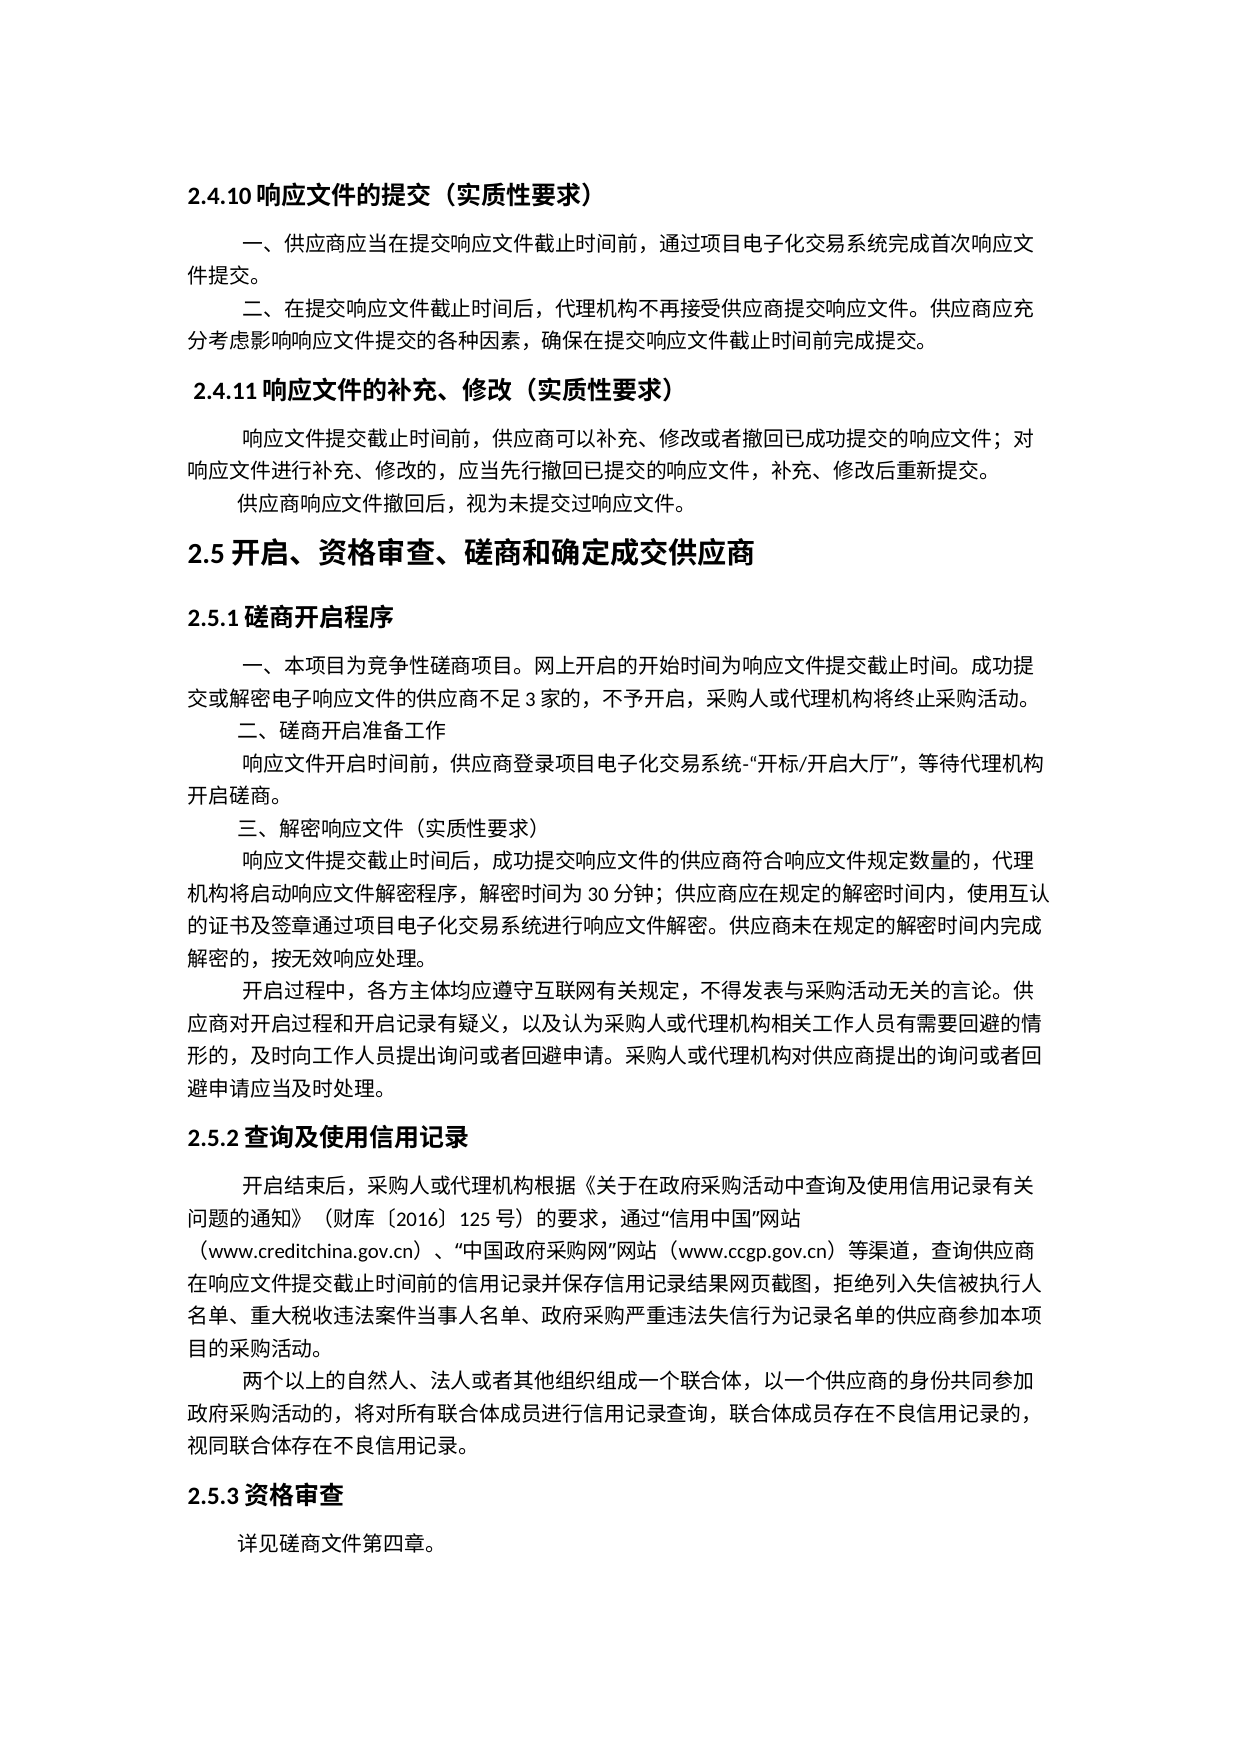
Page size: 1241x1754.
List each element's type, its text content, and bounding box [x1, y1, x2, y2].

text 2.5.3资格审查 [187, 1462, 1053, 1527]
text 两个以上的自然人、法人或者其他组织组成一个联合体，以一个供应商的身份共同参加政府采购活动的，将对所有联合体成员进行信用记录查询，联合体成员存在不良信用记录的，视同联合体存在不良信用记录。 [187, 1364, 1053, 1462]
text 三、解密响应文件（实质性要求） [187, 812, 1053, 844]
text 开启结束后，采购人或代理机构根据《关于在政府采购活动中查询及使用信用记录有关问题的通知》（财库〔2016〕125号）的要求，通过“信用中国”网站（www.creditchina.gov.cn）、“中国政府采购网”网站（www.ccgp.gov.cn）等渠道，查询供应商在响应文件提交截止时间前的信用记录并保存信用记录结果网页截图，拒绝列入失信被执行人名单、重大税收违法案件当事人名单、政府采购严重违法失信行为记录名单的供应商参加本项目的采购活动。 [187, 1169, 1053, 1364]
text 2.5.2查询及使用信用记录 [187, 1104, 1053, 1169]
text 一、供应商应当在提交响应文件截止时间前，通过项目电子化交易系统完成首次响应文件提交。 [187, 227, 1053, 292]
text 2.5.1磋商开启程序 [187, 584, 1053, 649]
text 2.4.10响应文件的提交（实质性要求） [187, 162, 1053, 227]
text 响应文件提交截止时间后，成功提交响应文件的供应商符合响应文件规定数量的，代理机构将启动响应文件解密程序，解密时间为30分钟；供应商应在规定的解密时间内，使用互认的证书及签章通过项目电子化交易系统进行响应文件解密。供应商未在规定的解密时间内完成解密的，按无效响应处理。 [187, 844, 1053, 974]
text 2.5开启、资格审查、磋商和确定成交供应商 [187, 519, 1053, 584]
text 响应文件提交截止时间前，供应商可以补充、修改或者撤回已成功提交的响应文件；对响应文件进行补充、修改的，应当先行撤回已提交的响应文件，补充、修改后重新提交。 [187, 422, 1053, 487]
text 响应文件开启时间前，供应商登录项目电子化交易系统-“开标/开启大厅”，等待代理机构开启磋商。 [187, 747, 1053, 812]
text 开启过程中，各方主体均应遵守互联网有关规定，不得发表与采购活动无关的言论。供应商对开启过程和开启记录有疑义，以及认为采购人或代理机构相关工作人员有需要回避的情形的，及时向工作人员提出询问或者回避申请。采购人或代理机构对供应商提出的询问或者回避申请应当及时处理。 [187, 974, 1053, 1104]
text 二、磋商开启准备工作 [187, 714, 1053, 747]
text 2.4.11响应文件的补充、修改（实质性要求） [187, 357, 1053, 422]
text 详见磋商文件第四章。 [187, 1527, 1053, 1559]
text 供应商响应文件撤回后，视为未提交过响应文件。 [187, 487, 1053, 519]
text 二、在提交响应文件截止时间后，代理机构不再接受供应商提交响应文件。供应商应充分考虑影响响应文件提交的各种因素，确保在提交响应文件截止时间前完成提交。 [187, 292, 1053, 357]
text 一、本项目为竞争性磋商项目。网上开启的开始时间为响应文件提交截止时间。成功提交或解密电子响应文件的供应商不足3家的，不予开启，采购人或代理机构将终止采购活动。 [187, 649, 1053, 714]
